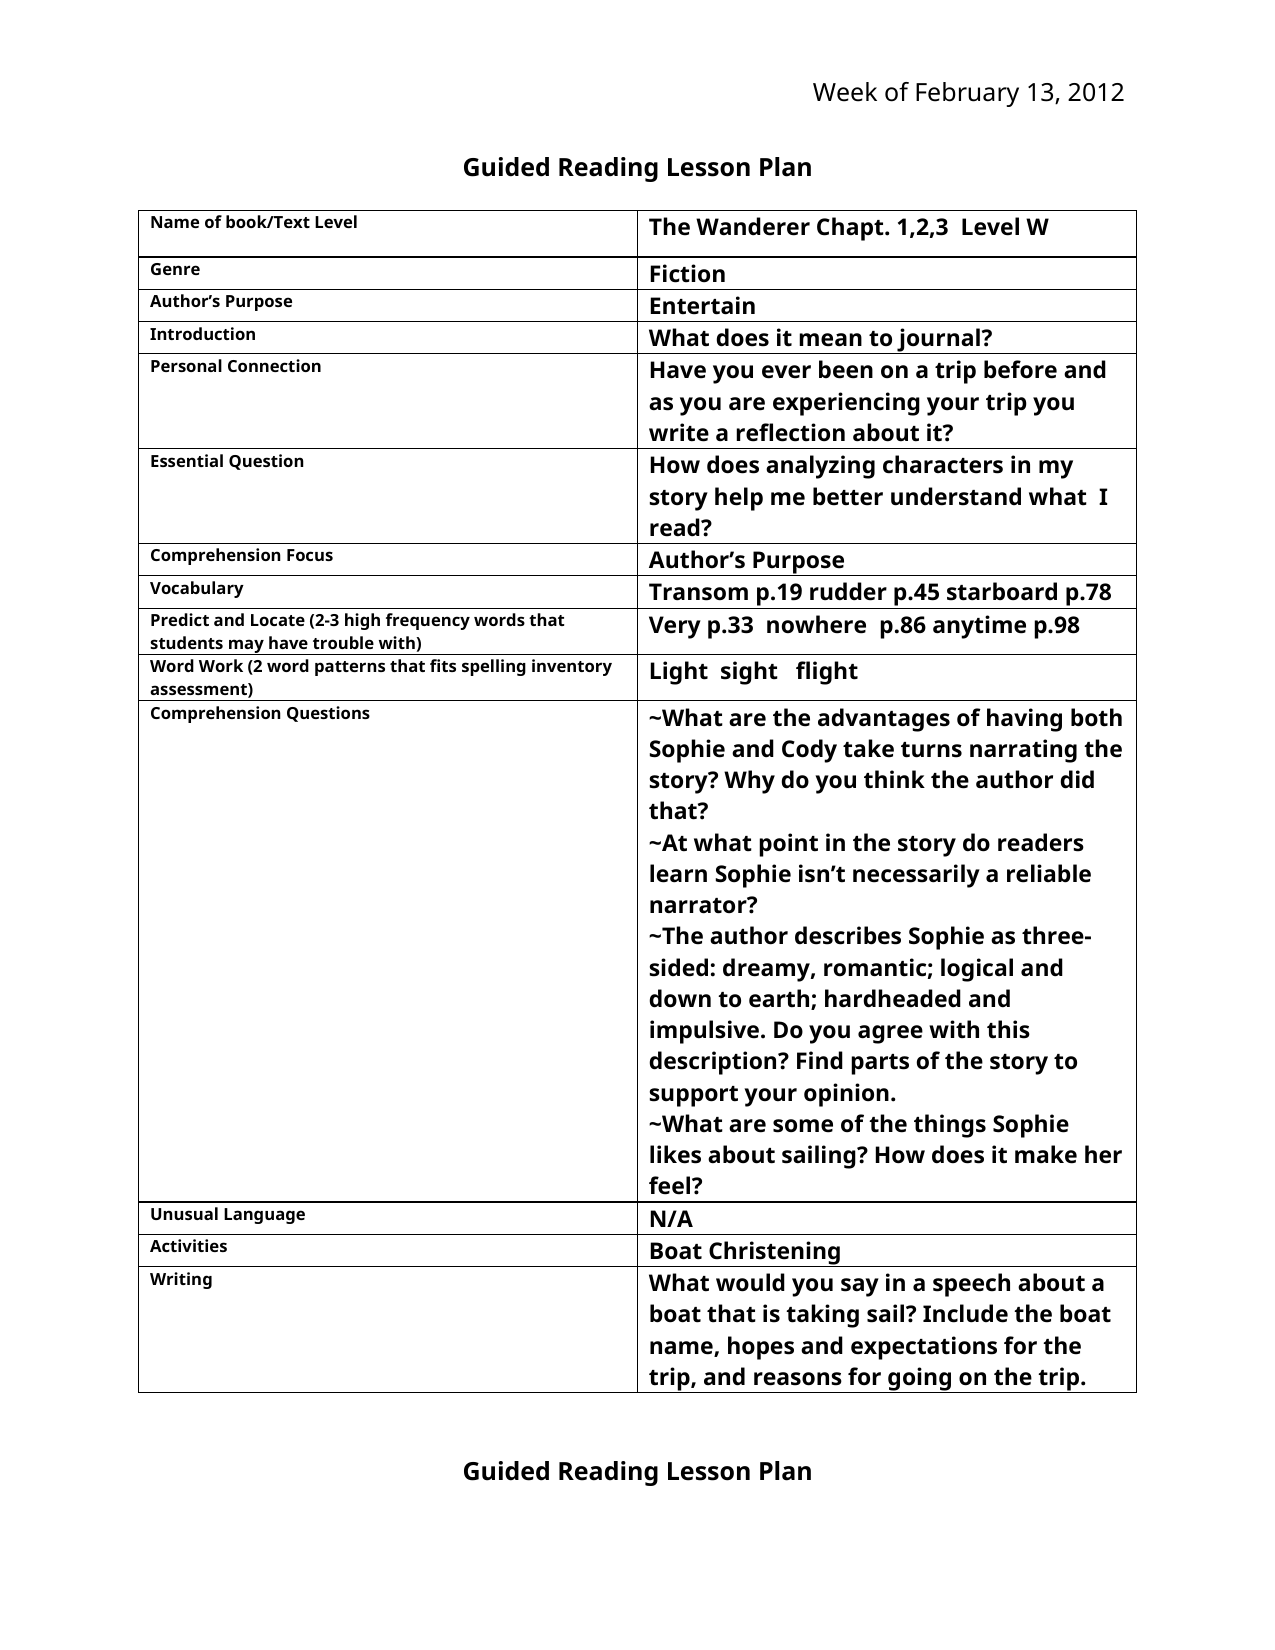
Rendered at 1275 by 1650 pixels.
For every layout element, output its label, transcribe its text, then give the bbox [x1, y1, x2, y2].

text Guided Reading Lesson Plan [150, 1453, 1125, 1487]
table_cell Entertain [638, 290, 1136, 321]
table_cell Introduction [139, 322, 637, 353]
table_cell Have you ever been on a trip before and as you are experiencing your trip you write a reflection about it? [638, 354, 1136, 448]
text Guided Reading Lesson Plan [150, 150, 1125, 184]
table_cell Transom p.19 rudder p.45 starboard p.78 [638, 576, 1136, 607]
table_cell Word Work (2 word patterns that fits spelling inventory assessment) [139, 655, 637, 700]
table_cell Predict and Locate (2-3 high frequency words that students may have trouble with) [139, 609, 637, 654]
table_cell Vocabulary [139, 576, 637, 607]
table_cell N/A [638, 1203, 1136, 1234]
table_cell Light sight flight [638, 655, 1136, 700]
table_cell What does it mean to journal? [638, 322, 1136, 353]
table_cell ~What are the advantages of having both Sophie and Cody take turns narrating the story? Why do you think the author did that? ~At what point in the story do readers learn Sophie isn’t necessarily a reliable narrator? ~The author describes Sophie as three-sided: dreamy, romantic; logical and down to earth; hardheaded and impulsive. Do you agree with this description? Find parts of the story to support your opinion. ~What are some of the things Sophie likes about sailing? How does it make her feel? [638, 701, 1136, 1201]
table_cell What would you say in a speech about a boat that is taking sail? Include the boat name, hopes and expectations for the trip, and reasons for going on the trip. [638, 1267, 1136, 1392]
table_cell Genre [139, 258, 637, 289]
table_header The Wanderer Chapt. 1,2,3 Level W [638, 211, 1136, 256]
table_cell Personal Connection [139, 354, 637, 448]
table_cell Author’s Purpose [638, 544, 1136, 575]
table_cell Very p.33 nowhere p.86 anytime p.98 [638, 609, 1136, 654]
table_cell Author’s Purpose [139, 290, 637, 321]
table_cell Writing [139, 1267, 637, 1392]
table_cell Unusual Language [139, 1203, 637, 1234]
table_cell Activities [139, 1235, 637, 1266]
table_header Name of book/Text Level [139, 211, 637, 256]
table_cell Boat Christening [638, 1235, 1136, 1266]
table_cell Comprehension Focus [139, 544, 637, 575]
table_cell Essential Question [139, 449, 637, 543]
table_cell Fiction [638, 258, 1136, 289]
table_cell Comprehension Questions [139, 701, 637, 1201]
table_cell How does analyzing characters in my story help me better understand what I read? [638, 449, 1136, 543]
